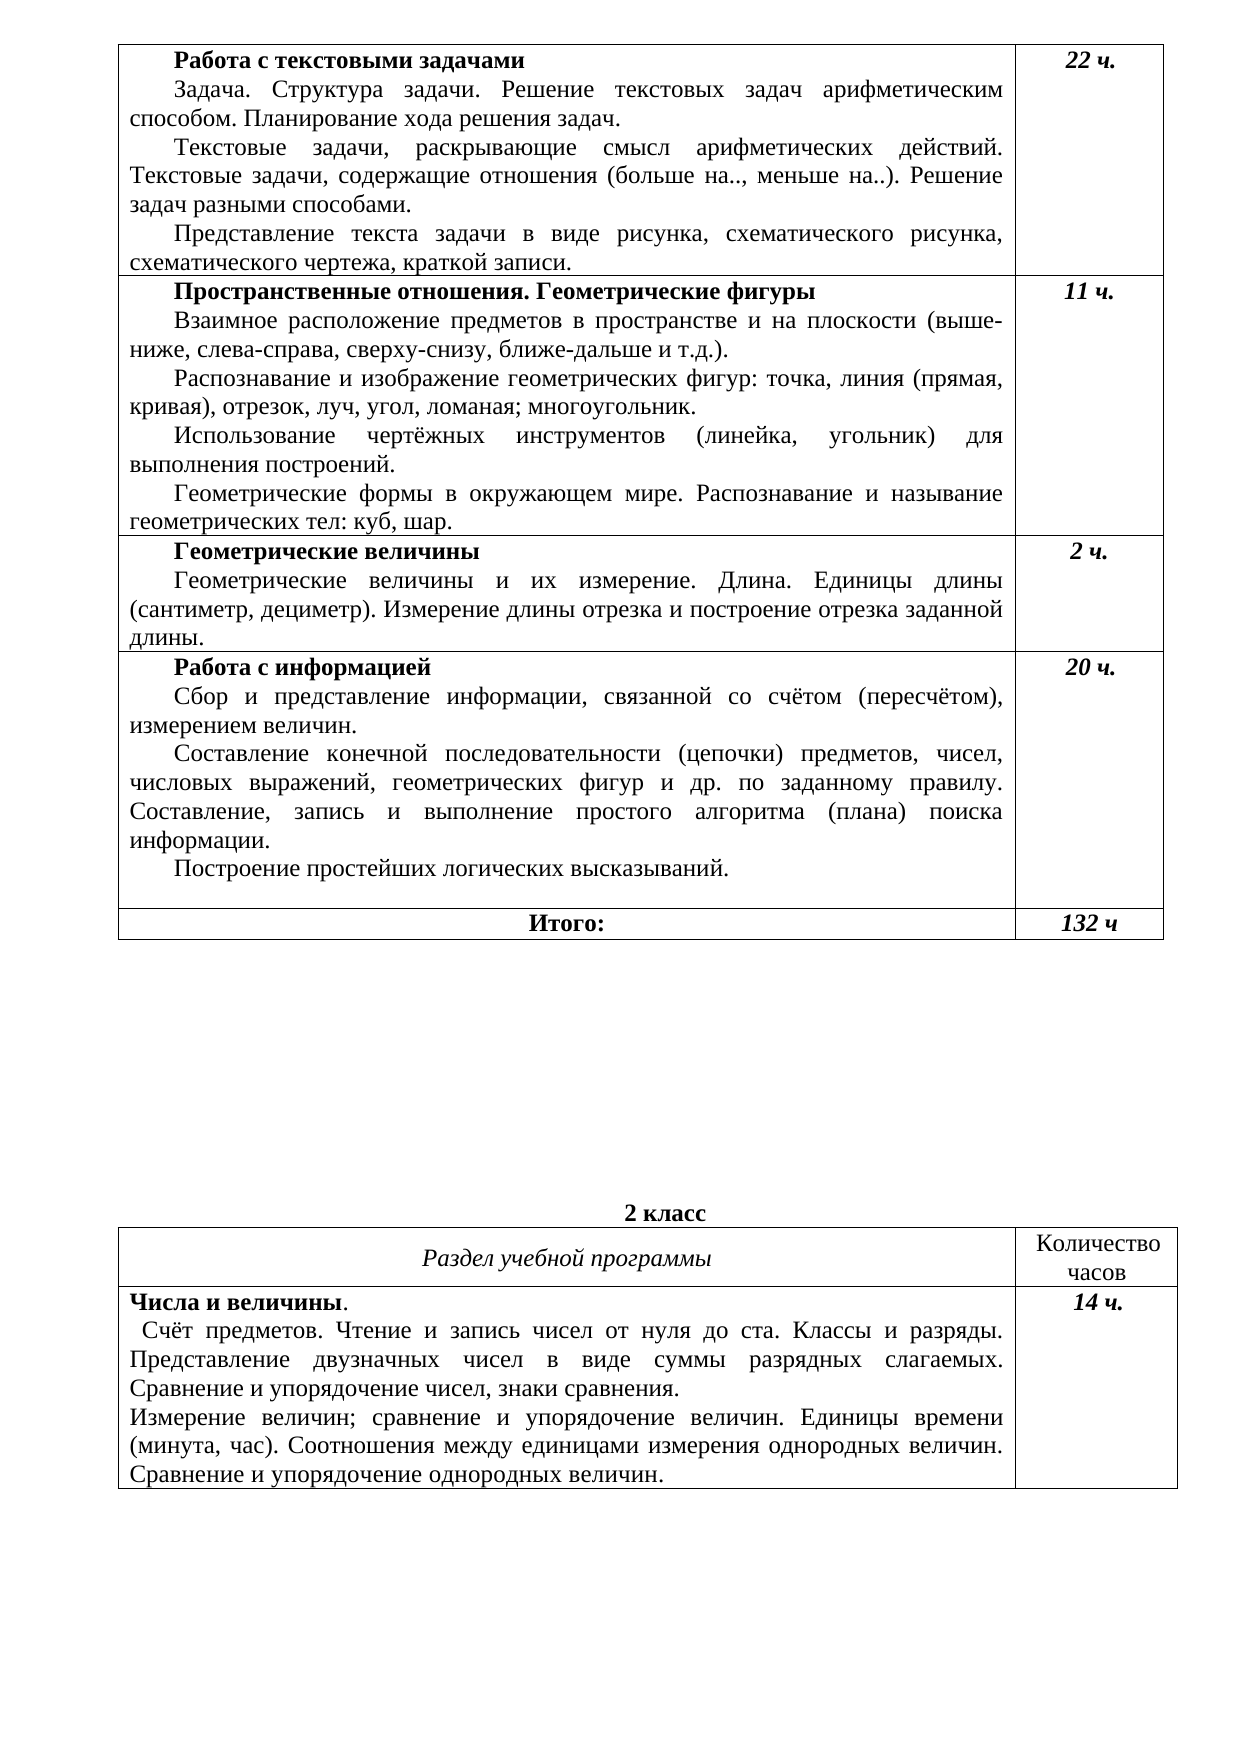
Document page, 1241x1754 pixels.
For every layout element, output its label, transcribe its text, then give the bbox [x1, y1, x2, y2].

table_cell 132 ч [1016, 909, 1163, 939]
table_cell Числа и величины. Счёт предметов. Чтение и запись чисел от нуля до ста. Классы и разряды. Представление двузначных чисел в виде суммы разрядных слагаемых. Сравнение и упорядочение чисел, знаки сравнения. Измерение величин; сравнение и упорядочение величин. Единицы времени (минута, час). Соотношения между единицами измерения однородных величин. Сравнение и упорядочение однородных величин. [119, 1287, 1015, 1488]
table_cell 11 ч. [1016, 276, 1163, 535]
table_cell 22 ч. [1016, 45, 1163, 275]
table_header Раздел учебной программы [119, 1228, 1015, 1286]
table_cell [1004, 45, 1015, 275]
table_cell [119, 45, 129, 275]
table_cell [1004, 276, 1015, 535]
table_cell Итого: [119, 909, 1015, 939]
list 2 класс [193, 1198, 1137, 1227]
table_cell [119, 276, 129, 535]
table_cell 20 ч. [1016, 652, 1163, 907]
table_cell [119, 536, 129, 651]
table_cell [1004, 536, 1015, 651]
table_cell 14 ч. [1016, 1287, 1177, 1488]
table_cell Работа с информацией Сбор и представление информации, связанной со счётом (пересчётом), измерением величин. Составление конечной последовательности (цепочки) предметов, чисел, числовых выражений, геометрических фигур и др. по заданному правилу. Составление, запись и выполнение простого алгоритма (плана) поиска информации. Построение простейших логических высказываний. [119, 652, 1015, 907]
table_cell 2 ч. [1016, 536, 1163, 651]
